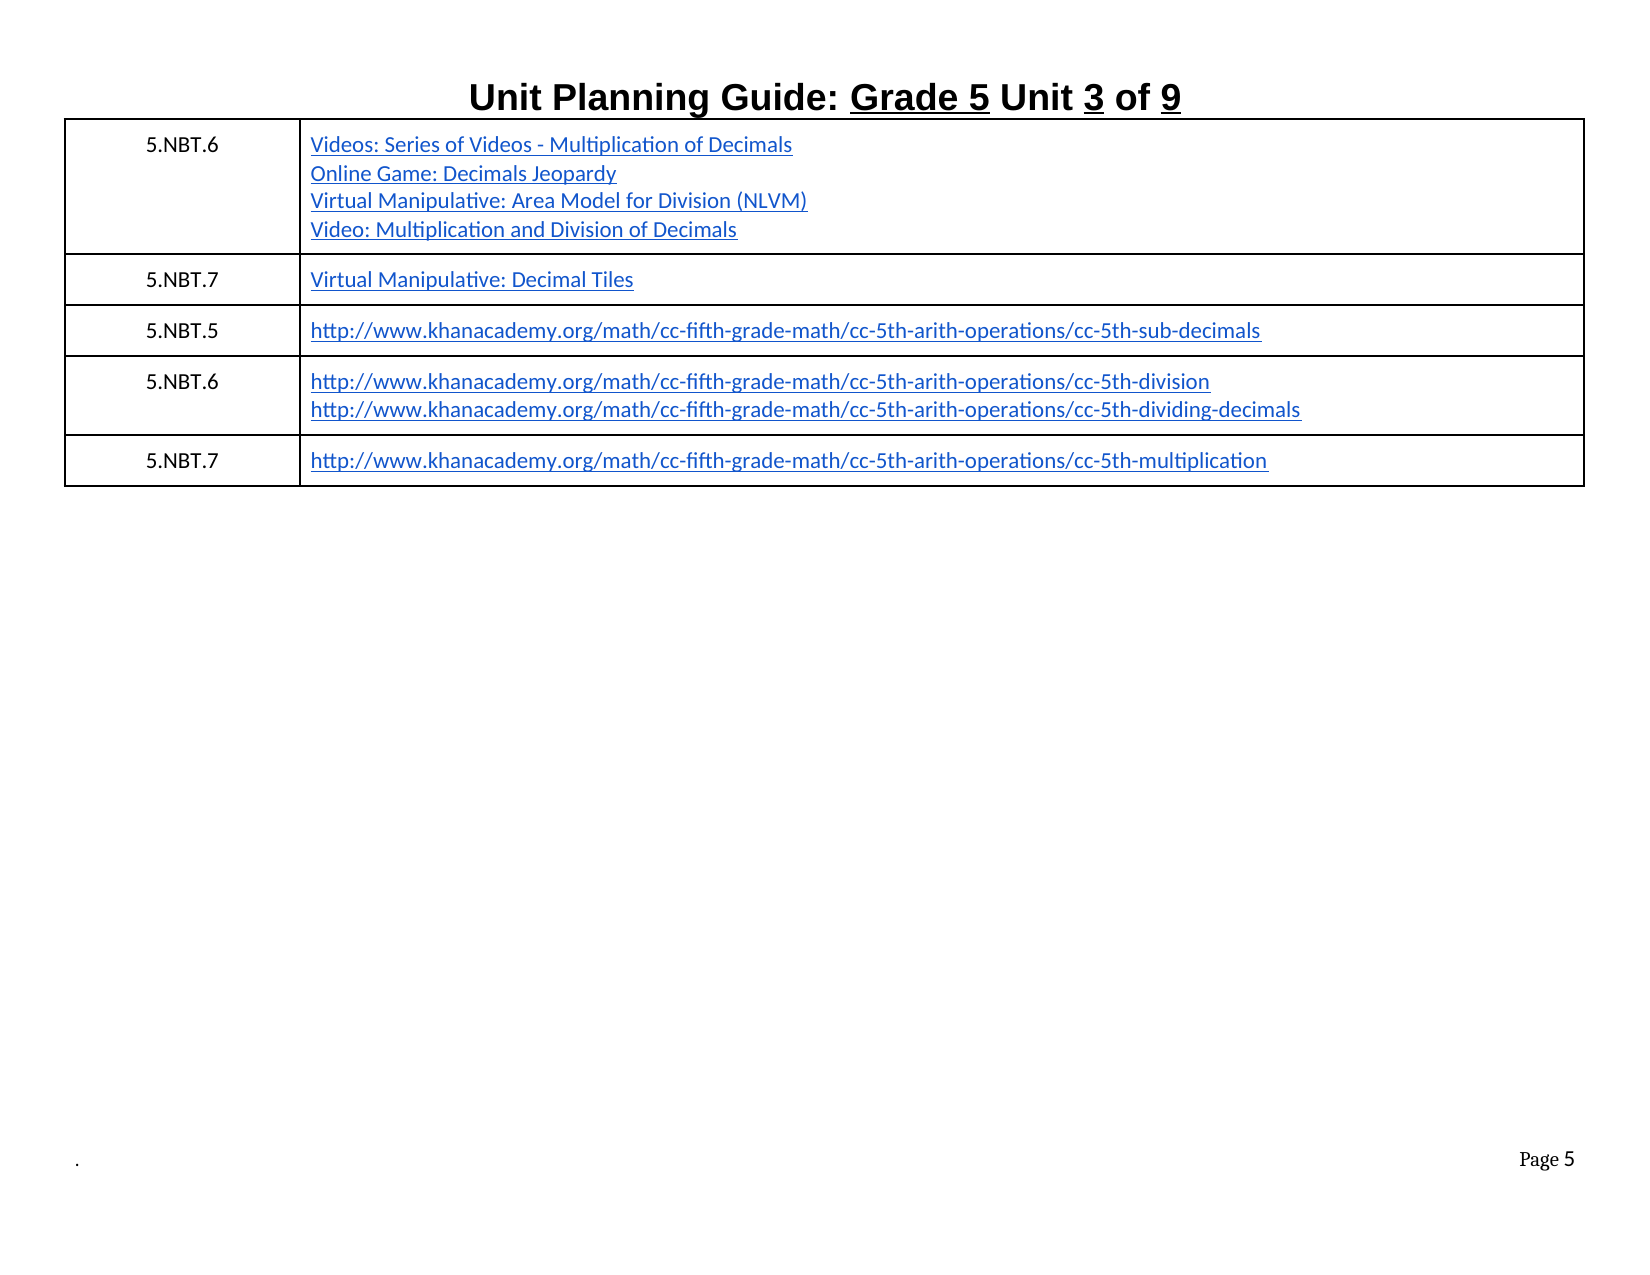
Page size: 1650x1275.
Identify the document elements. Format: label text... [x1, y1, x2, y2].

table_cell Videos: Series of Videos - Multiplication of Decimals Online Game: Decimals Jeopardy Virtual Manipulative: Area Model for Division (NLVM) Video: Multiplication and Division of Decimals [301, 120, 1583, 253]
table_cell http://www.khanacademy.org/math/cc-fifth-grade-math/cc-5th-arith-operations/cc-5th-division http://www.khanacademy.org/math/cc-fifth-grade-math/cc-5th-arith-operations/cc-5th-dividing-decimals [301, 357, 1583, 434]
table_cell 5.NBT.5 [66, 306, 299, 355]
table_cell 5.NBT.6 [66, 120, 299, 253]
table_cell 5.NBT.6 [66, 357, 299, 434]
table_cell 5.NBT.7 [66, 255, 299, 304]
table_cell http://www.khanacademy.org/math/cc-fifth-grade-math/cc-5th-arith-operations/cc-5th-sub-decimals [301, 306, 1583, 355]
table_cell Virtual Manipulative: Decimal Tiles [301, 255, 1583, 304]
table_cell http://www.khanacademy.org/math/cc-fifth-grade-math/cc-5th-arith-operations/cc-5th-multiplication [301, 436, 1583, 485]
table_cell 5.NBT.7 [66, 436, 299, 485]
